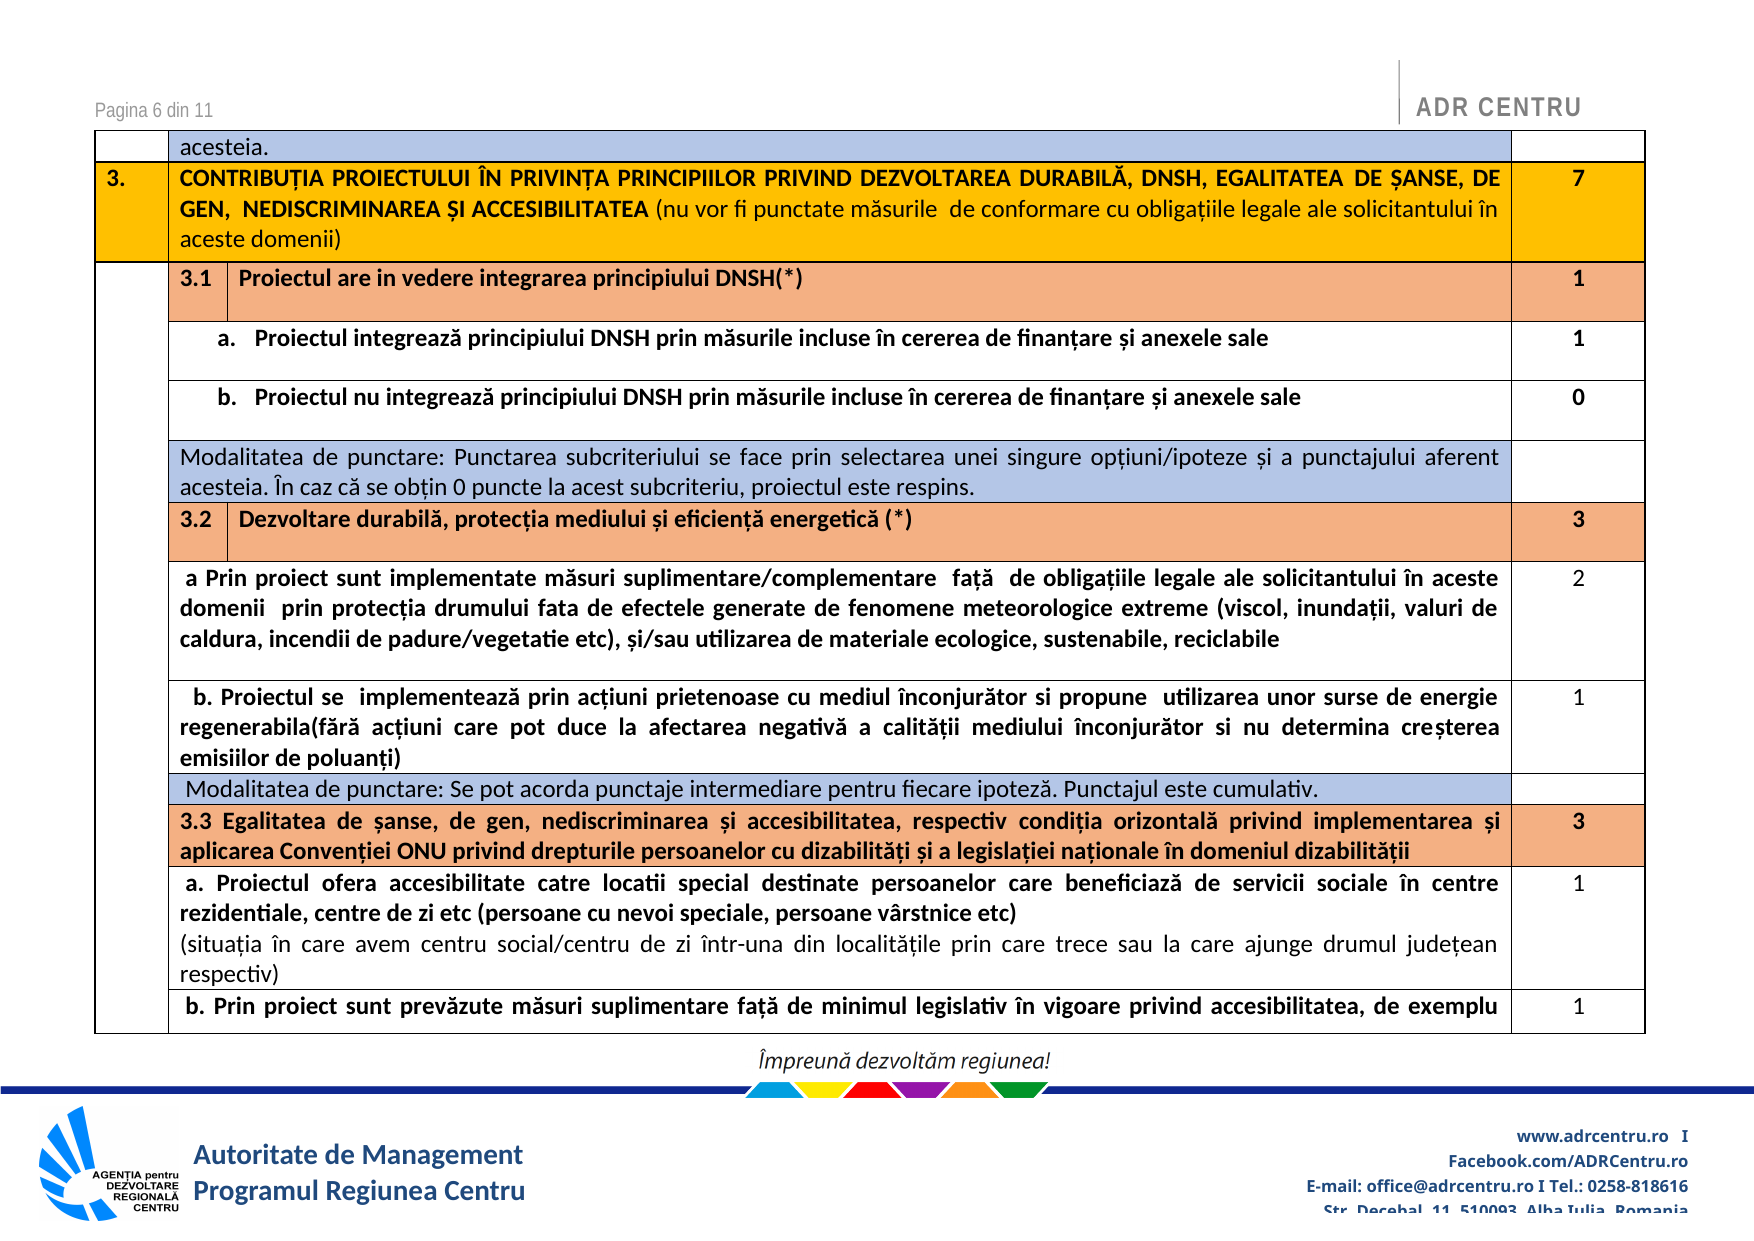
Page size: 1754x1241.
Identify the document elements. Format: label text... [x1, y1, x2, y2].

table_cell 2 [1512, 562, 1644, 680]
picture [0, 1082, 758, 1098]
table_cell Proiectul nu integrează principiului DNSH prin măsurile incluse în cererea de finanțare și anexele sale [169, 381, 1511, 439]
table_cell 1 [1512, 322, 1644, 380]
table_cell 7 [1512, 163, 1644, 261]
table_cell Modalitatea de punctare: Punctarea subcriteriului se face prin selectarea unei singure opțiuni/ipoteze și a punctajului aferent acesteia. [169, 131, 1511, 161]
table_cell 3. [96, 163, 168, 261]
table_cell Modalitatea de punctare: Se pot acorda punctaje intermediare pentru fiecare ipoteză. Punctajul este cumulativ. [169, 774, 1511, 804]
table_cell 1 [1512, 263, 1644, 321]
table_cell 1 [1512, 990, 1644, 1032]
table_cell Proiectul integrează principiului DNSH prin măsurile incluse în cererea de finanțare și anexele sale [169, 322, 1511, 380]
table_cell CONTRIBUȚIA PROIECTULUI ÎN PRIVINȚA PRINCIPIILOR PRIVIND DEZVOLTAREA DURABILĂ, DNSH, EGALITATEA DE ŞANSE, DE GEN, NEDISCRIMINAREA ŞI ACCESIBILITATEA (nu vor fi punctate măsurile de conformare cu obligațiile legale ale solicitantului în aceste domenii) [169, 163, 1511, 261]
table_cell [1512, 774, 1644, 804]
table_cell 3 [1512, 503, 1644, 561]
table_cell 3 [1512, 805, 1644, 866]
picture [745, 1047, 1064, 1074]
table_cell [96, 263, 168, 1032]
table_cell [1512, 131, 1644, 161]
table_cell Proiectul are in vedere integrarea principiului DNSH(*) [228, 263, 1511, 321]
table_cell 3.3 Egalitatea de șanse, de gen, nediscriminarea și accesibilitatea, respectiv condiția orizontală privind implementarea și aplicarea Convenției ONU privind drepturile persoanelor cu dizabilități și a legislației naționale în domeniul dizabilității [169, 805, 1511, 866]
picture [39, 1106, 179, 1221]
table_cell [1512, 441, 1644, 502]
table_cell a Prin proiect sunt implementate măsuri suplimentare/complementare față de obligațiile legale ale solicitantului în aceste domenii prin protecția drumului fata de efectele generate de fenomene meteorologice extreme (viscol, inundații, valuri de caldura, incendii de padure/vegetatie etc), și/sau utilizarea de materiale ecologice, sustenabile, reciclabile [169, 562, 1511, 680]
table_cell Dezvoltare durabilă, protecţia mediului şi eficienţă energetică (*) [228, 503, 1511, 561]
picture [791, 1082, 1754, 1098]
table_cell 0 [1512, 381, 1644, 439]
table_cell 3.2 [169, 503, 227, 561]
table_cell 3.1 [169, 263, 227, 321]
table_cell b. Proiectul se implementează prin acțiuni prietenoase cu mediul înconjurător si propune utilizarea unor surse de energie regenerabila(fără acțiuni care pot duce la afectarea negativă a calității mediului înconjurător si nu determina creșterea emisiilor de poluanți) [169, 681, 1511, 772]
table_cell 1 [1512, 867, 1644, 989]
table_cell a. Proiectul ofera accesibilitate catre locatii special destinate persoanelor care beneficiază de servicii sociale în centre rezidentiale, centre de zi etc (persoane cu nevoi speciale, persoane vârstnice etc) (situația în care avem centru social/centru de zi într-una din localitățile prin care trece sau la care ajunge drumul județean respectiv) [169, 867, 1511, 989]
table_cell Modalitatea de punctare: Punctarea subcriteriului se face prin selectarea unei singure opțiuni/ipoteze și a punctajului aferent acesteia. Ȋn caz că se obțin 0 puncte la acest subcriteriu, proiectul este respins. [169, 441, 1511, 502]
table_cell 1 [1512, 681, 1644, 772]
